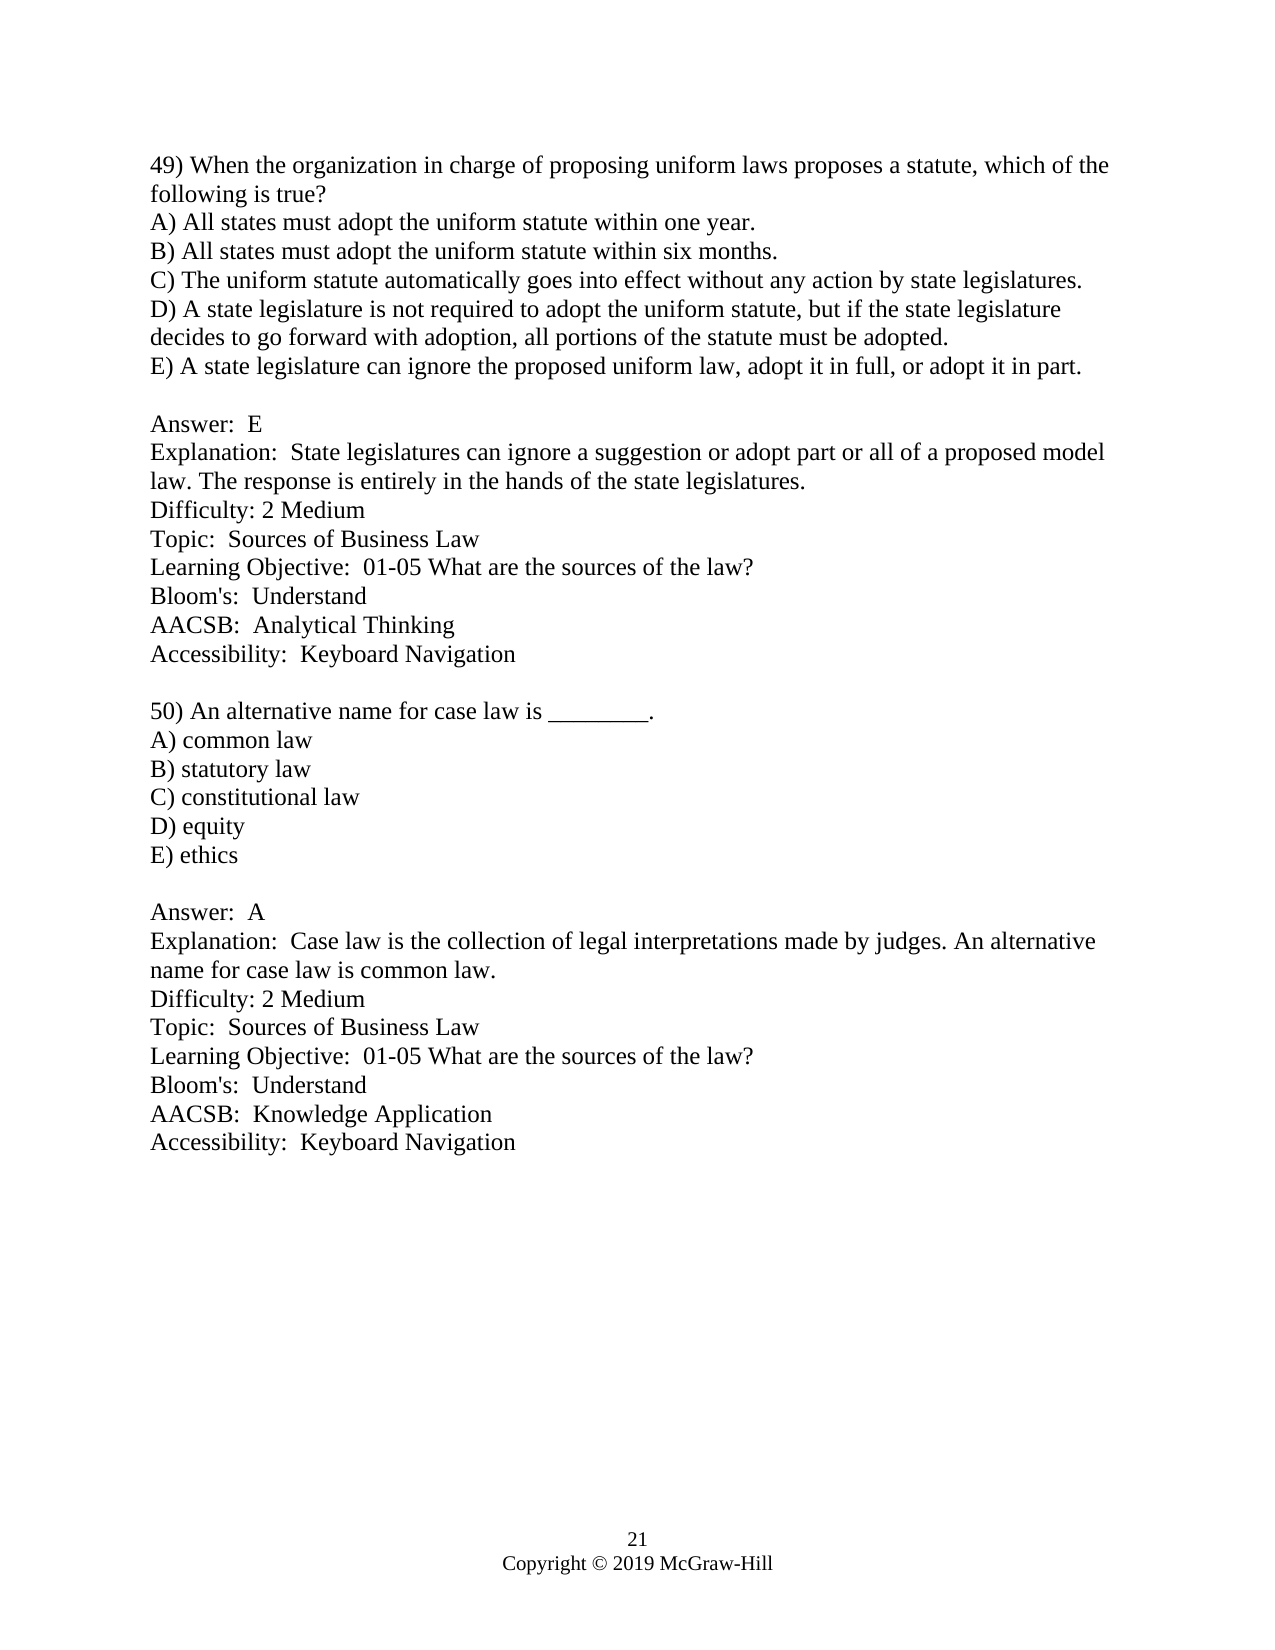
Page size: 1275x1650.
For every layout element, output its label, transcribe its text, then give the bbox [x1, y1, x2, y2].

text Learning Objective: 01-05 What are the sources of the law? [150, 1041, 1125, 1070]
text AACSB: Knowledge Application [150, 1099, 1125, 1127]
text Difficulty: 2 Medium [150, 984, 1125, 1012]
text C) The uniform statute automatically goes into effect without any action by state legislatures. [150, 265, 1125, 294]
text Difficulty: 2 Medium [150, 495, 1125, 524]
text C) constitutional law [150, 782, 1125, 811]
text Topic: Sources of Business Law [150, 524, 1125, 552]
text Accessibility: Keyboard Navigation [150, 639, 1125, 667]
text E) A state legislature can ignore the proposed uniform law, adopt it in full, or adopt it in part. [150, 351, 1125, 380]
text Explanation: State legislatures can ignore a suggestion or adopt part or all of a proposed model law. The response is entirely in the hands of the state legislatures. [150, 437, 1125, 495]
text AACSB: Analytical Thinking [150, 610, 1125, 639]
text Bloom's: Understand [150, 1070, 1125, 1099]
text Answer: E [150, 409, 1125, 437]
text E) ethics [150, 840, 1125, 869]
text Bloom's: Understand [150, 581, 1125, 610]
text Learning Objective: 01-05 What are the sources of the law? [150, 552, 1125, 581]
text 50) An alternative name for case law is ________. [150, 696, 1125, 725]
text Accessibility: Keyboard Navigation [150, 1127, 1125, 1156]
text Topic: Sources of Business Law [150, 1012, 1125, 1041]
text Answer: A [150, 897, 1125, 926]
text B) statutory law [150, 754, 1125, 782]
text A) common law [150, 725, 1125, 754]
text B) All states must adopt the uniform statute within six months. [150, 236, 1125, 265]
text D) equity [150, 811, 1125, 840]
text A) All states must adopt the uniform statute within one year. [150, 207, 1125, 236]
text 49) When the organization in charge of proposing uniform laws proposes a statute, which of the following is true? [150, 150, 1125, 207]
text Explanation: Case law is the collection of legal interpretations made by judges. An alternative name for case law is common law. [150, 926, 1125, 984]
text D) A state legislature is not required to adopt the uniform statute, but if the state legislature decides to go forward with adoption, all portions of the statute must be adopted. [150, 294, 1125, 351]
